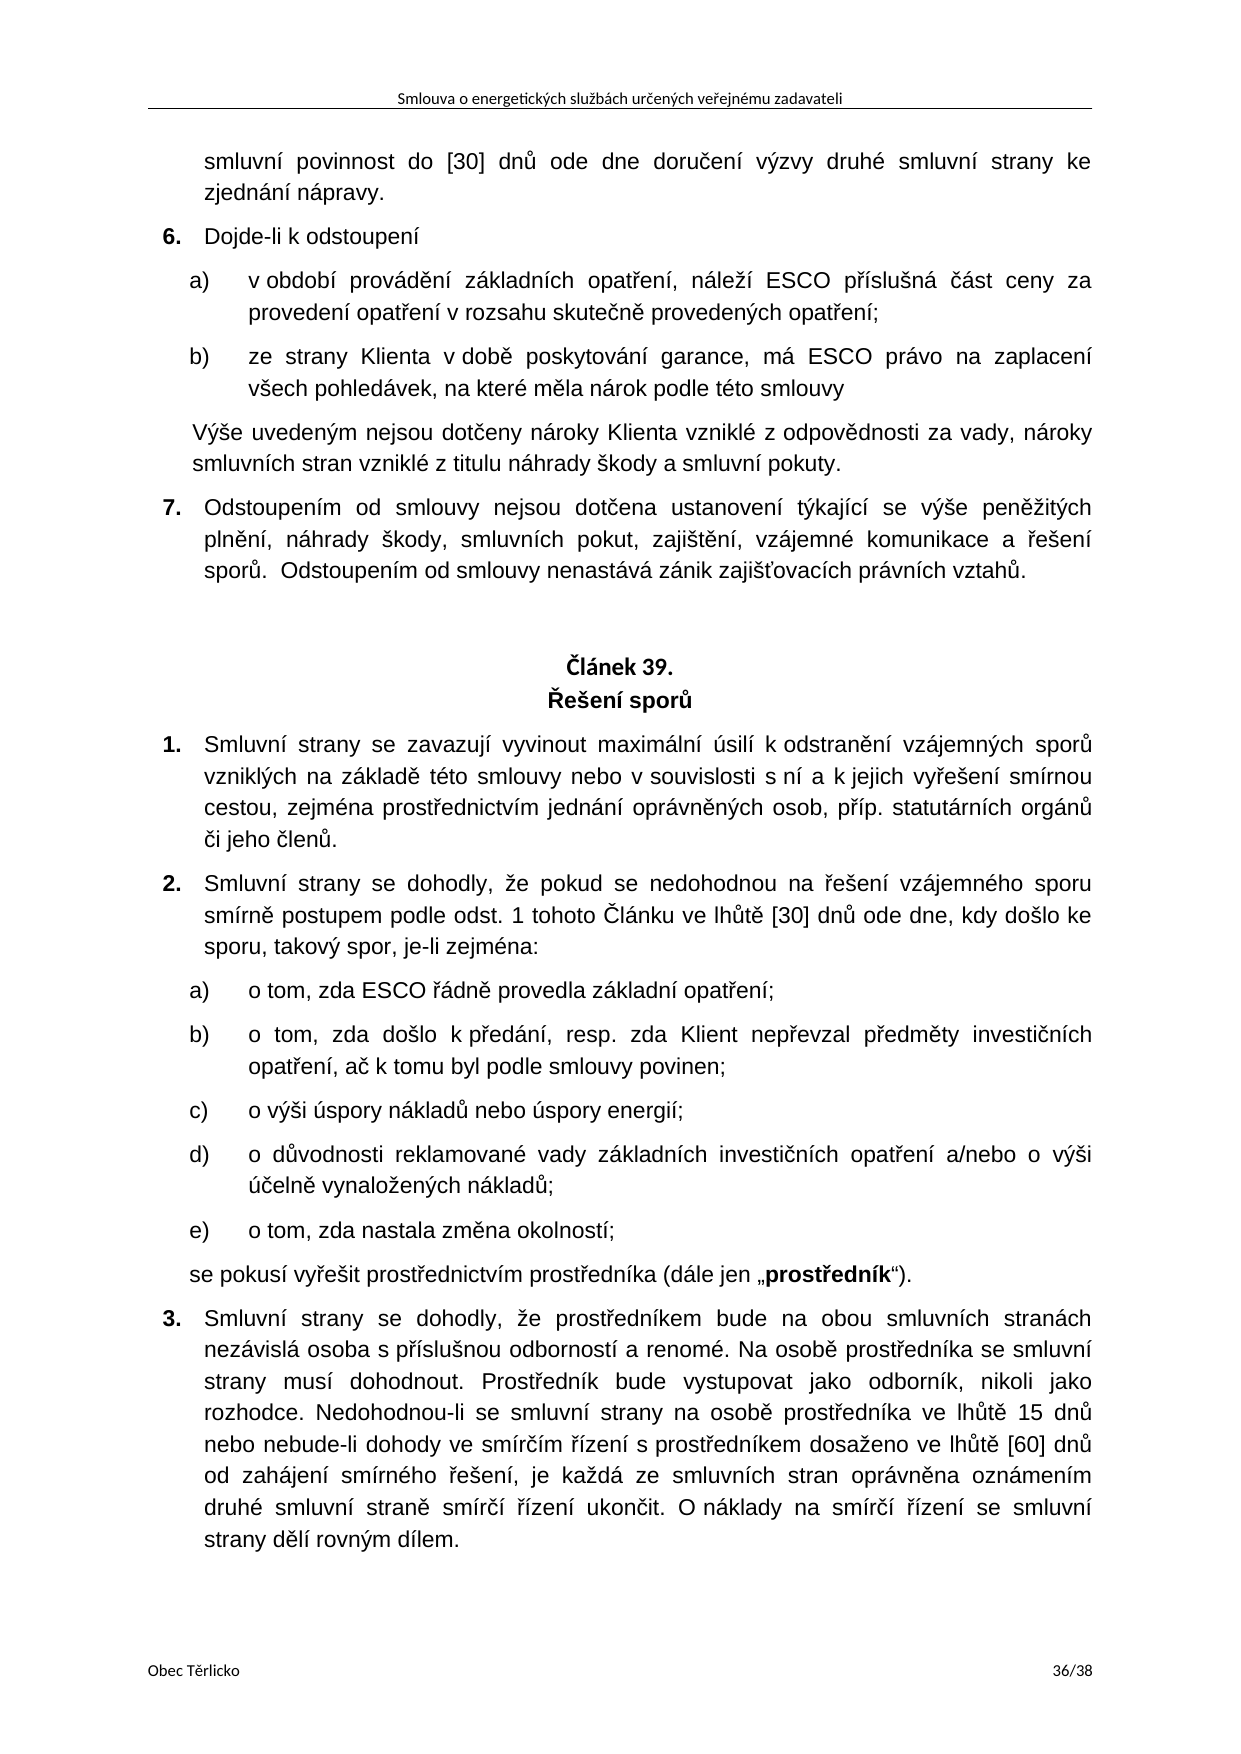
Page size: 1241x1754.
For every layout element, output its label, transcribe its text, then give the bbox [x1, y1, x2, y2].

subtitle v období provádění základních opatření, náleží ESCO příslušná část ceny za provedení opatření v rozsahu skutečně provedených opatření; [189, 267, 1092, 325]
subtitle o důvodnosti reklamované vady základních investičních opatření a/nebo o výši účelně vynaložených nákladů; [189, 1141, 1092, 1199]
subtitle Řešení sporů [148, 651, 1092, 713]
subtitle Dojde-li k odstoupení [162, 223, 1092, 250]
subtitle Smluvní strany se dohodly, že pokud se nedohodnou na řešení vzájemného sporu smírně postupem podle odst. 1 tohoto Článku ve lhůtě [30] dnů ode dne, kdy došlo ke sporu, takový spor, je-li zejména: [162, 870, 1092, 959]
subtitle Výše uvedeným nejsou dotčeny nároky Klienta vzniklé z odpovědnosti za vady, nároky smluvních stran vzniklé z titulu náhrady škody a smluvní pokuty. [192, 419, 1092, 477]
subtitle Smluvní strany se dohodly, že prostředníkem bude na obou smluvních stranách nezávislá osoba s příslušnou odborností a renomé. Na osobě prostředníka se smluvní strany musí dohodnout. Prostředník bude vystupovat jako odborník, nikoli jako rozhodce. Nedohodnou-li se smluvní strany na osobě prostředníka ve lhůtě 15 dnů nebo nebude-li dohody ve smírčím řízení s prostředníkem dosaženo ve lhůtě [60] dnů od zahájení smírného řešení, je každá ze smluvních stran oprávněna oznámením druhé smluvní straně smírčí řízení ukončit. O náklady na smírčí řízení se smluvní strany dělí rovným dílem. [162, 1305, 1092, 1552]
subtitle Smluvní strany se zavazují vyvinout maximální úsilí k odstranění vzájemných sporů vzniklých na základě této smlouvy nebo v souvislosti s ní a k jejich vyřešení smírnou cestou, zejména prostřednictvím jednání oprávněných osob, příp. statutárních orgánů či jeho členů. [162, 731, 1092, 852]
subtitle Odstoupením od smlouvy nejsou dotčena ustanovení týkající se výše peněžitých plnění, náhrady škody, smluvních pokut, zajištění, vzájemné komunikace a řešení sporů. Odstoupením od smlouvy nenastává zánik zajišťovacích právních vztahů. [162, 494, 1092, 584]
subtitle o tom, zda došlo k předání, resp. zda Klient nepřevzal předměty investičních opatření, ač k tomu byl podle smlouvy povinen; [189, 1021, 1092, 1079]
text se pokusí vyřešit prostřednictvím prostředníka (dále jen „prostředník“). [148, 1261, 1092, 1287]
subtitle o tom, zda ESCO řádně provedla základní opatření; [189, 977, 1092, 1003]
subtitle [162, 148, 1092, 206]
subtitle ze strany Klienta v době poskytování garance, má ESCO právo na zaplacení všech pohledávek, na které měla nárok podle této smlouvy [189, 343, 1092, 401]
subtitle o tom, zda nastala změna okolností; [189, 1217, 1092, 1243]
subtitle o výši úspory nákladů nebo úspory energií; [189, 1097, 1092, 1123]
